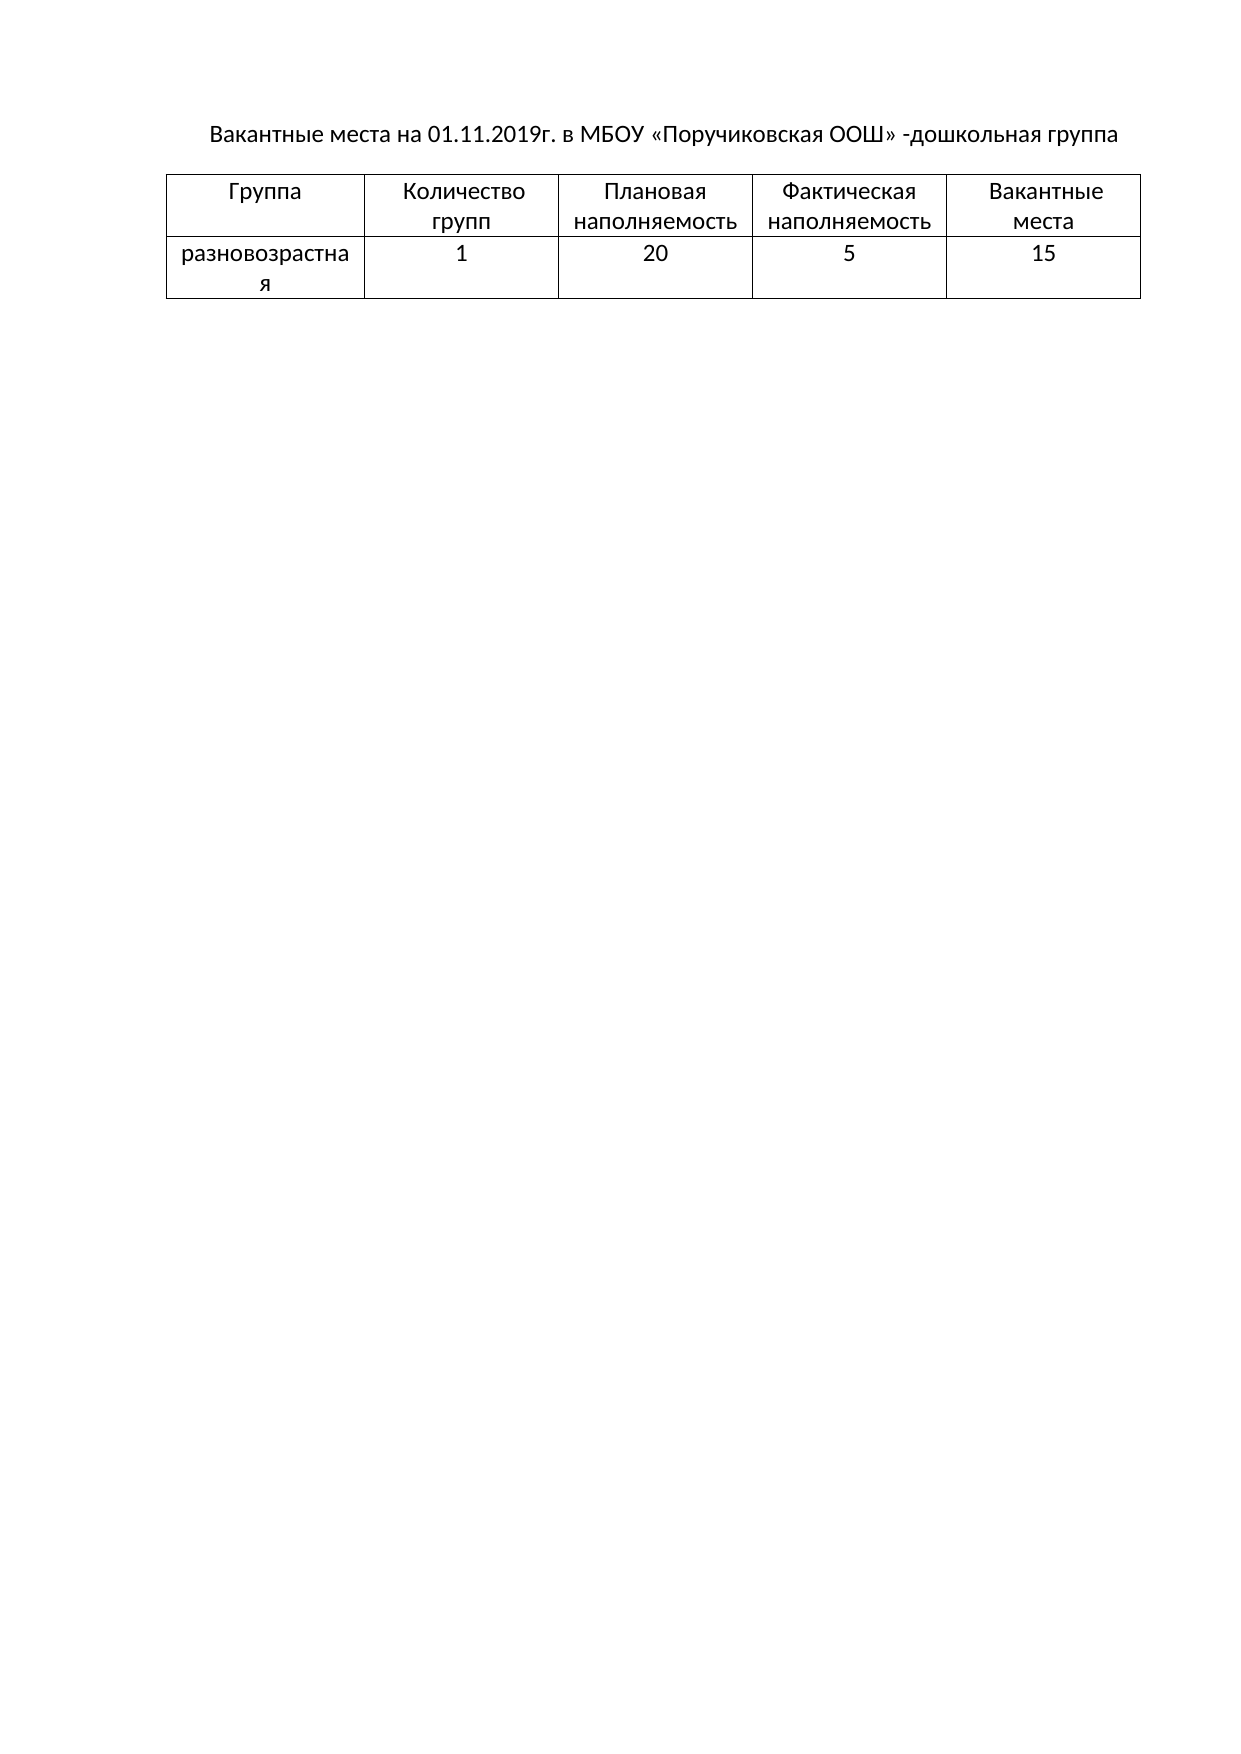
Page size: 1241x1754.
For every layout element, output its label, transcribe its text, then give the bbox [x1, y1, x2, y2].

table_header Вакантные места [947, 175, 1140, 236]
table_header Плановая наполняемость [559, 175, 752, 236]
table_cell разновозрастная [167, 237, 364, 298]
table_cell 20 [559, 237, 752, 298]
table_header Группа [167, 175, 364, 236]
table_header Количество групп [365, 175, 558, 236]
table_cell 15 [947, 237, 1140, 298]
table_cell 5 [753, 237, 946, 298]
table_cell 1 [365, 237, 558, 298]
text Вакантные места на 01.11.2019г. в МБОУ «Поручиковская ООШ» -дошкольная группа [177, 118, 1152, 149]
table_header Фактическая наполняемость [753, 175, 946, 236]
